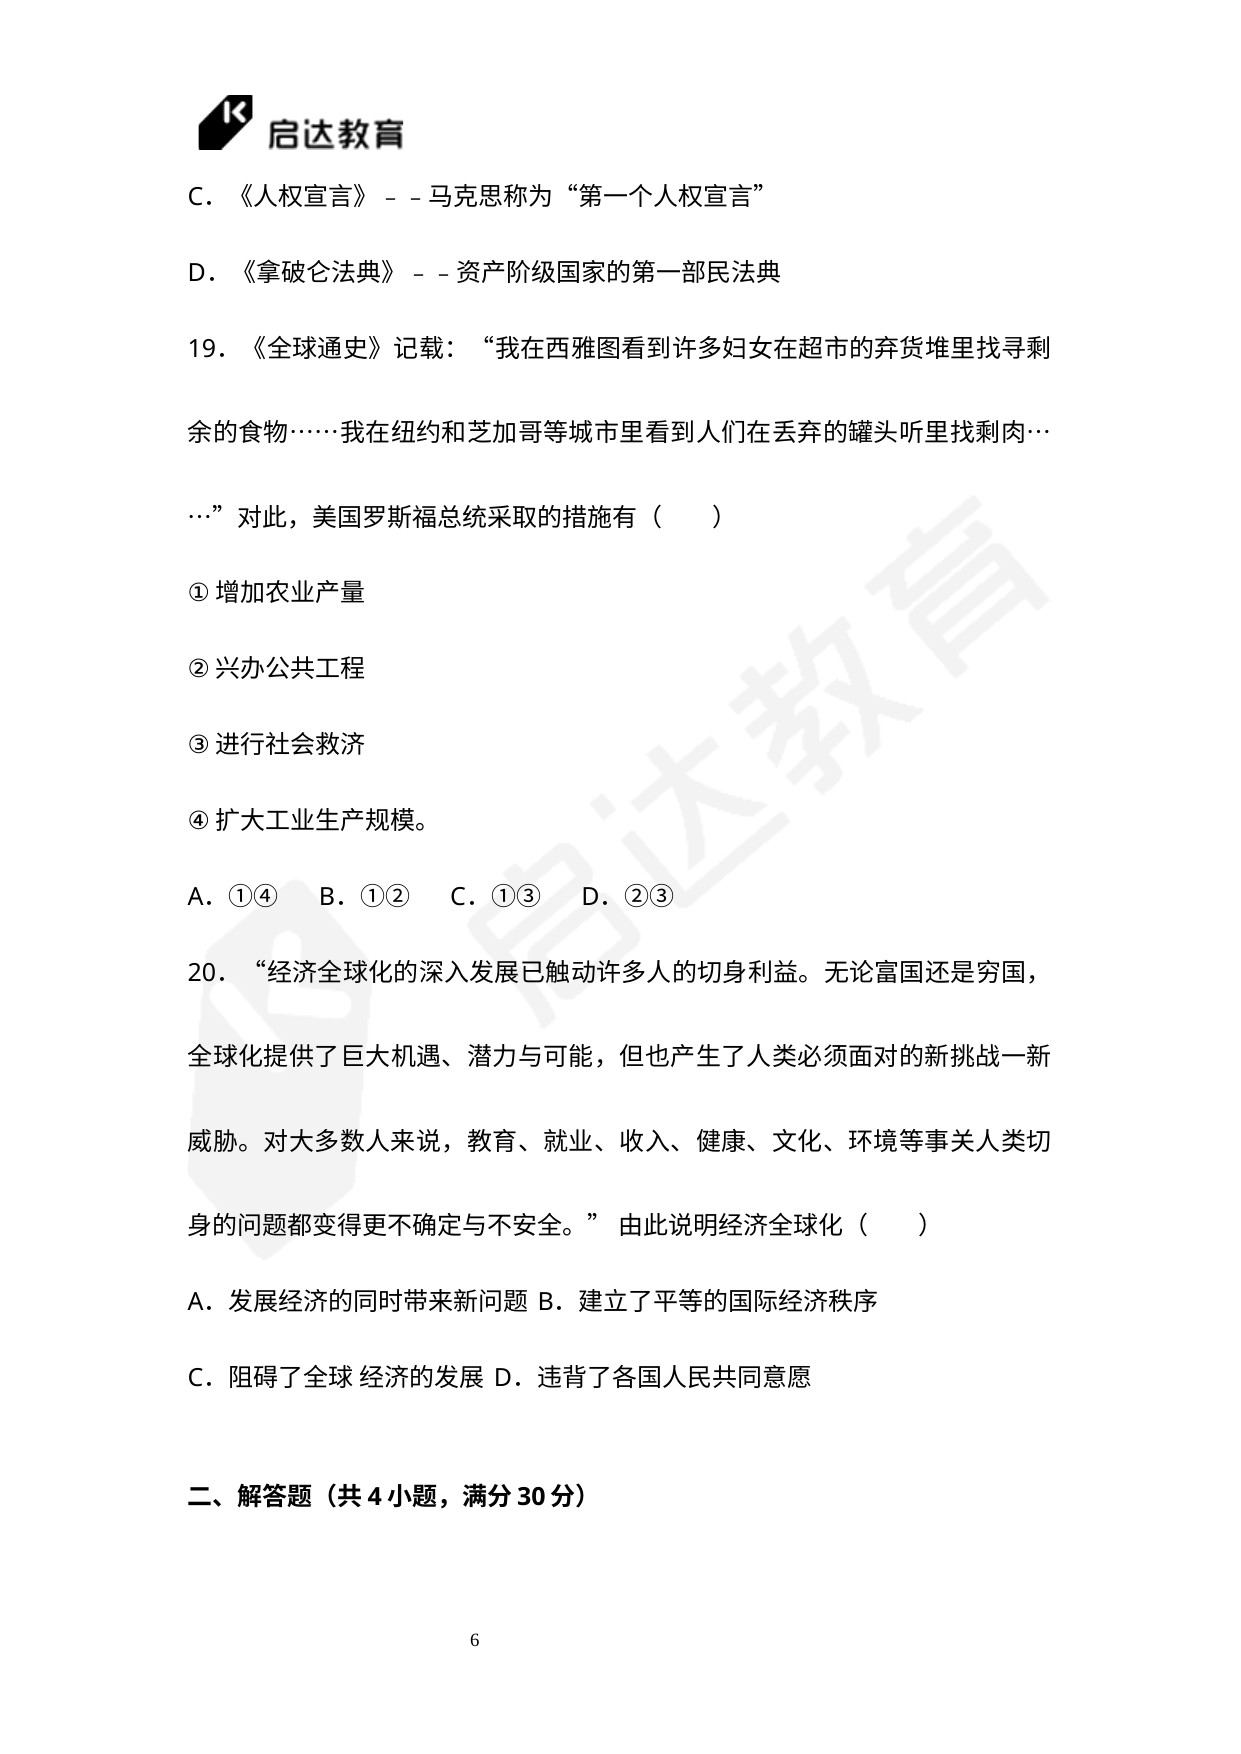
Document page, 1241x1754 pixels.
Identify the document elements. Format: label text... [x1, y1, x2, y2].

text 20．“经济全球化的深入发展已触动许多人的切身利益。无论富国还是穷国，全球化提供了巨大机遇、潜力与可能，但也产生了人类必须面对的新挑战一新威胁。对大多数人来说，教育、就业、收入、健康、文化、环境等事关人类切身的问题都变得更不确定与不安全。” 由此说明经济全球化（ ） [187, 938, 1053, 1256]
text ③进行社会救济 [187, 710, 1053, 775]
picture [198, 95, 404, 150]
text ②兴办公共工程 [187, 634, 1053, 699]
text C．《人权宣言》﹣﹣马克思称为“第一个人权宣言” [187, 162, 1053, 227]
text D．《拿破仑法典》﹣﹣资产阶级国家的第一部民法典 [187, 238, 1053, 303]
text 二、解答题（共4小题，满分30分） [187, 1462, 1053, 1527]
text 19．《全球通史》记载：“我在西雅图看到许多妇女在超市的弃货堆里找寻剩余的食物……我在纽约和芝加哥等城市里看到人们在丢弃的罐头听里找剩肉……”对此，美国罗斯福总统采取的措施有（ ） [187, 314, 1053, 548]
text ④扩大工业生产规模。 [187, 786, 1053, 851]
text ①增加农业产量 [187, 558, 1053, 623]
text C．阻碍了全球 经济的发展 D．违背了各国人民共同意愿 [187, 1343, 1053, 1408]
text A．①④ B．①② C．①③ D．②③ [187, 862, 1053, 927]
text A．发展经济的同时带来新问题 B．建立了平等的国际经济秩序 [187, 1267, 1053, 1332]
